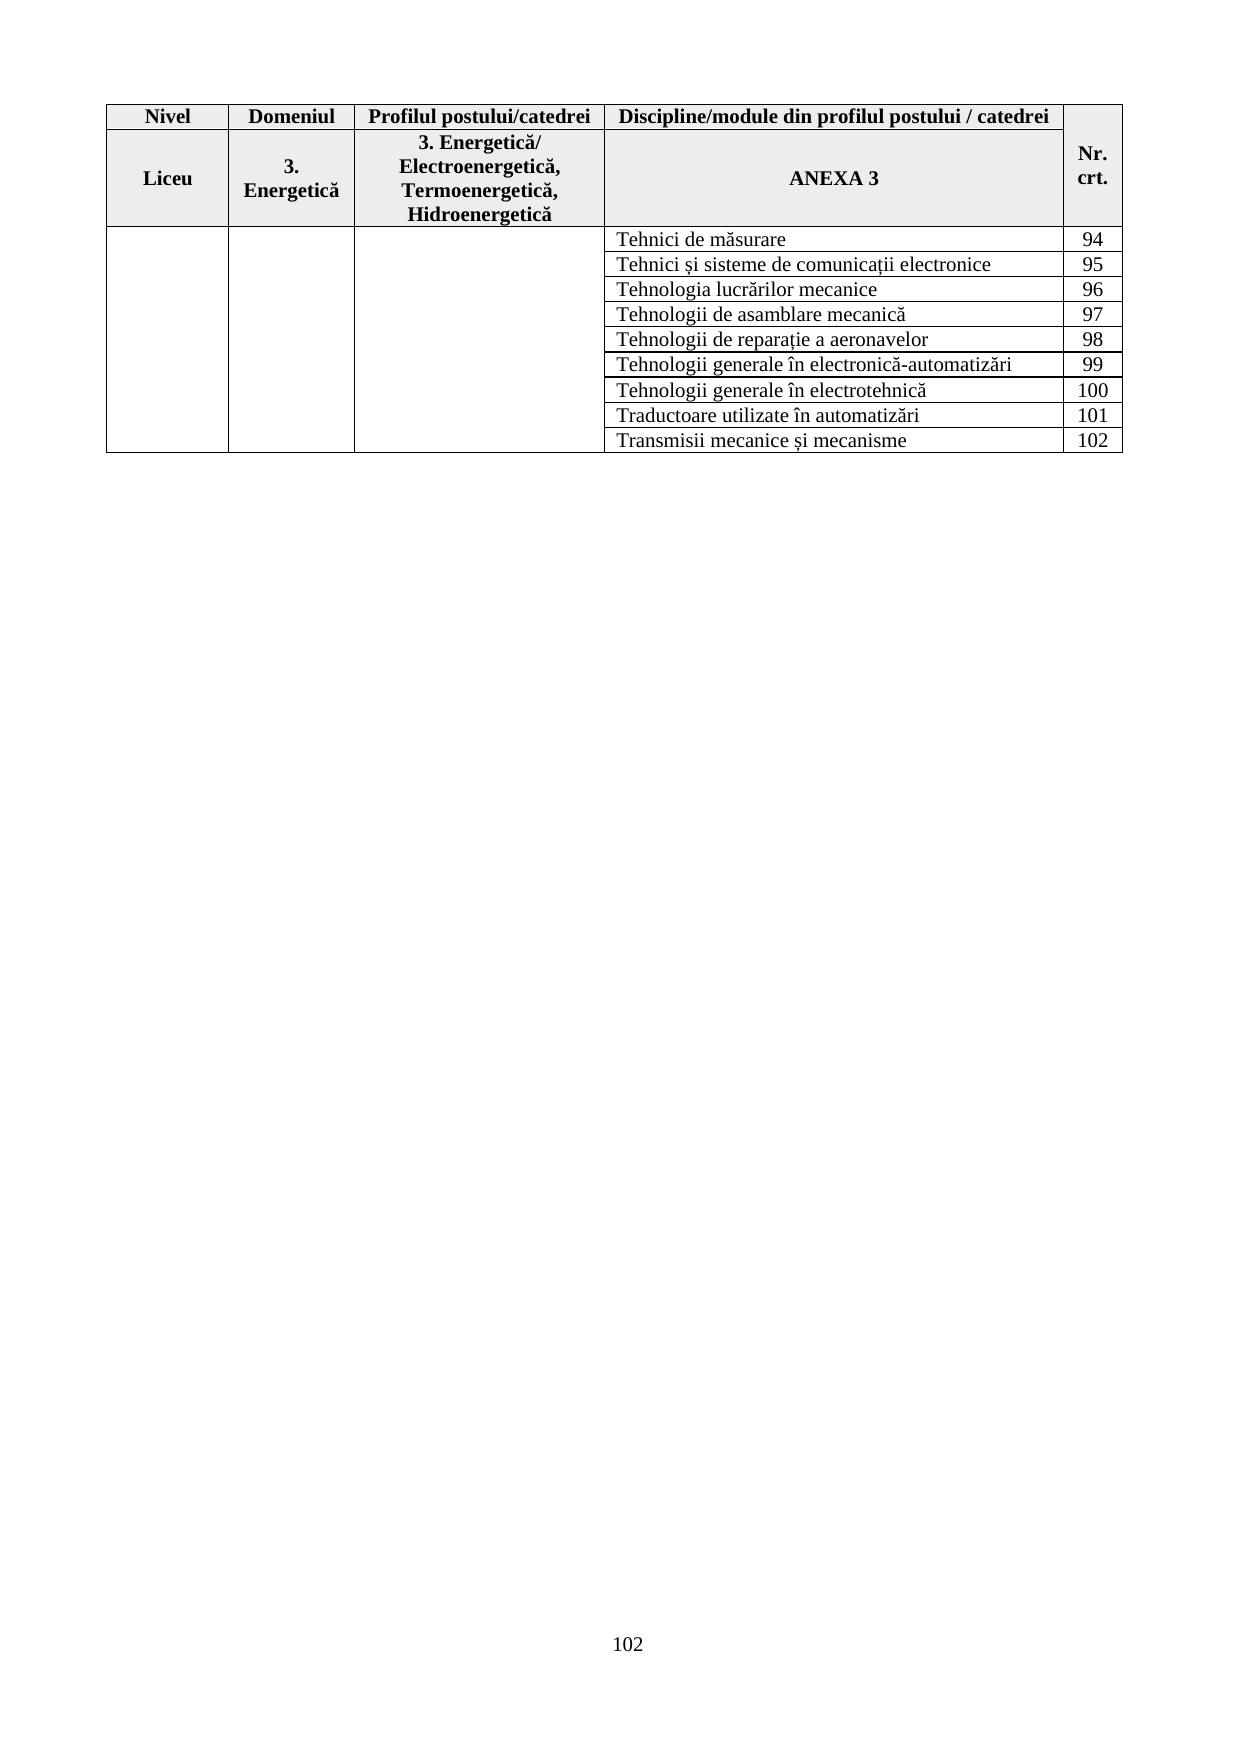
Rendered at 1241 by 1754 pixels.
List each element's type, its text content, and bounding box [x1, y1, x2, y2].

table_cell Traductoare utilizate în automatizări [605, 403, 1063, 427]
table_cell 100 [1064, 378, 1122, 402]
table_cell Tehnologii de reparație a aeronavelor [605, 327, 1063, 351]
table_cell 3. Energetică [229, 130, 354, 226]
table_cell Tehnologii generale în electronică-automatizări [605, 353, 1063, 376]
table_cell Tehnologia lucrărilor mecanice [605, 277, 1063, 301]
table_cell Tehnologii generale în electrotehnică [605, 378, 1063, 402]
table_cell Liceu [107, 130, 228, 226]
table_cell 99 [1064, 353, 1122, 376]
table_cell 98 [1064, 327, 1122, 351]
table_cell 3. Energetică/ Electroenergetică, Termoenergetică, Hidroenergetică [355, 130, 604, 226]
table_cell 102 [1064, 428, 1122, 452]
table_header Discipline/module din profilul postului / catedrei [605, 105, 1063, 128]
table_header Profilul postului/catedrei [355, 105, 604, 128]
table_header Domeniul [229, 105, 354, 128]
table_header Nivel [107, 105, 228, 128]
table_cell Tehnici de măsurare [605, 227, 1063, 251]
table_cell ANEXA 3 [605, 130, 1063, 226]
table_cell 94 [1064, 227, 1122, 251]
table_header Nr. crt. [1064, 105, 1122, 226]
table_cell 96 [1064, 277, 1122, 301]
table_cell Transmisii mecanice și mecanisme [605, 428, 1063, 452]
table_cell 97 [1064, 302, 1122, 326]
table_cell Tehnici și sisteme de comunicații electronice [605, 252, 1063, 276]
table_cell 101 [1064, 403, 1122, 427]
table_cell 95 [1064, 252, 1122, 276]
table_cell Tehnologii de asamblare mecanică [605, 302, 1063, 326]
